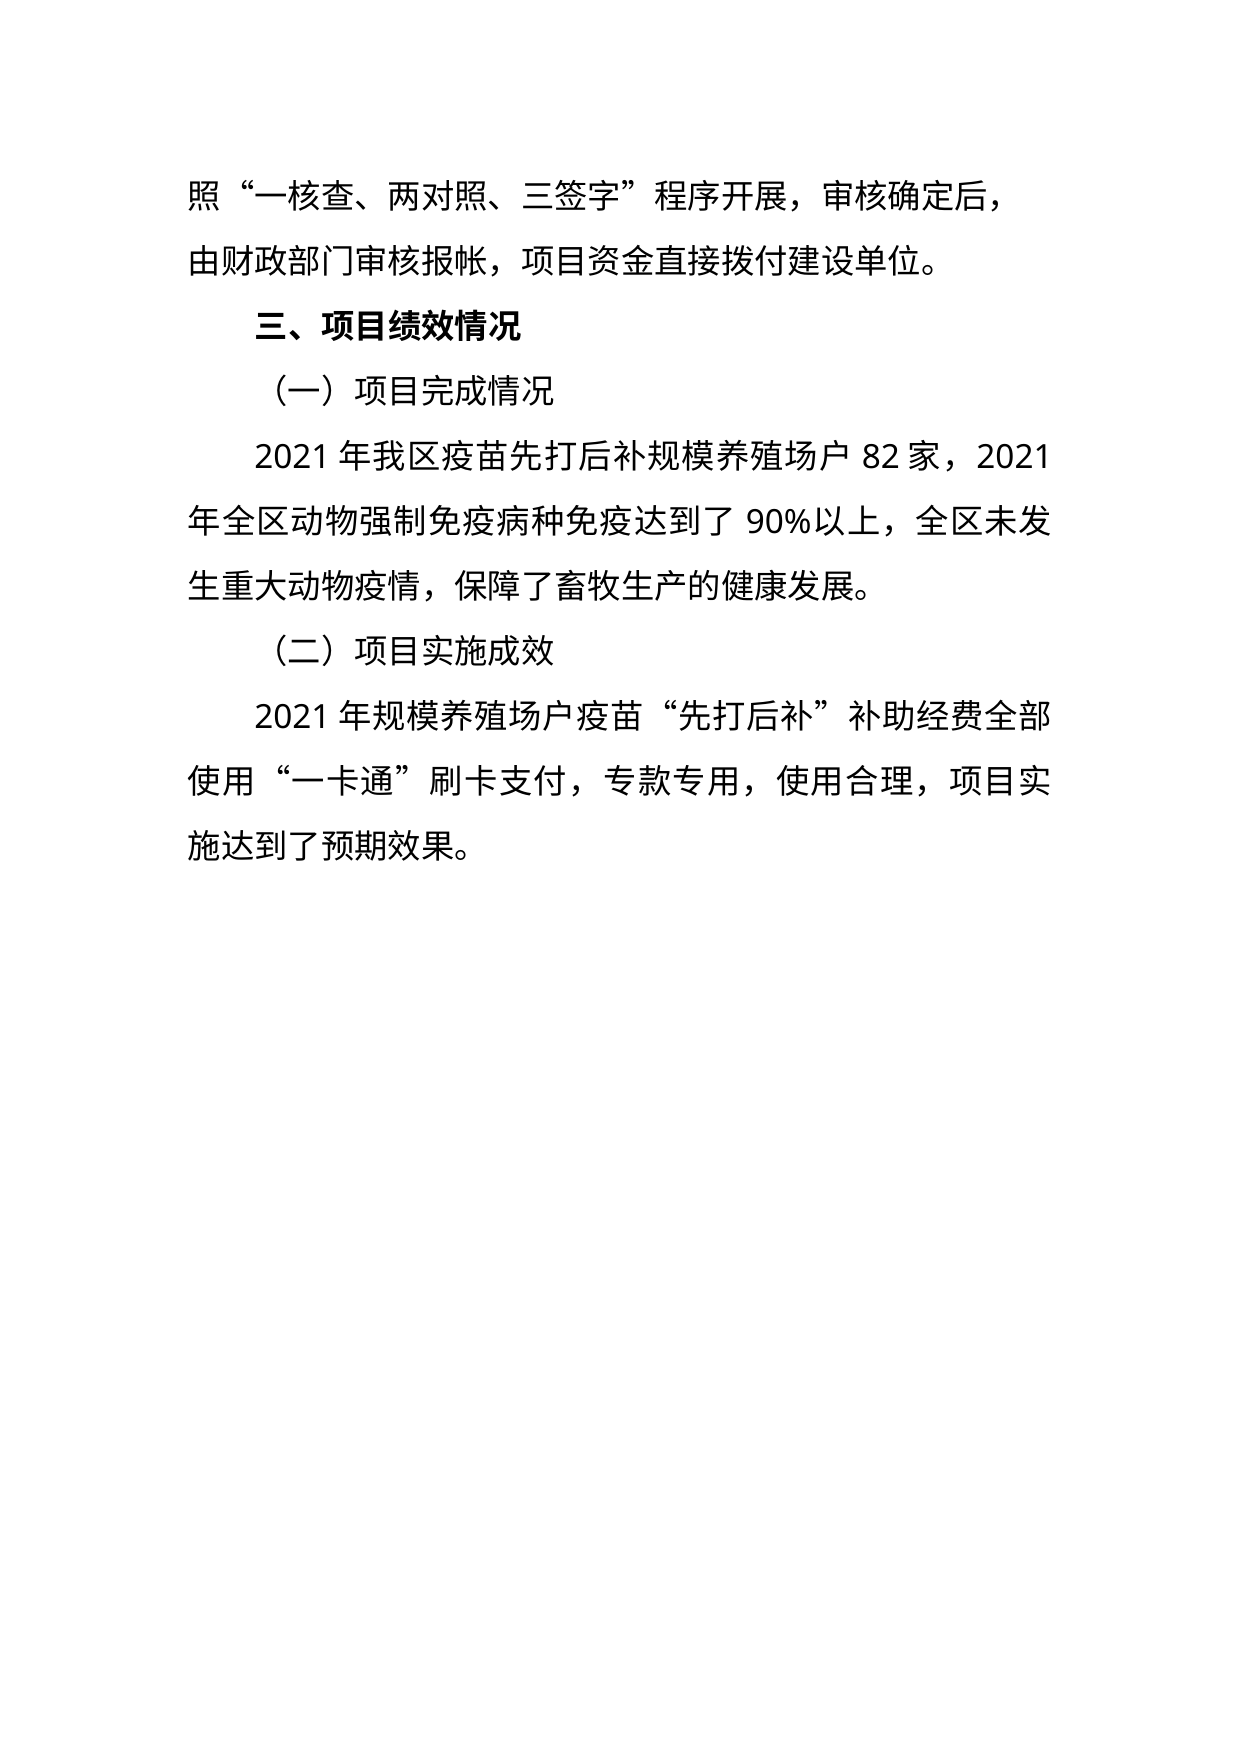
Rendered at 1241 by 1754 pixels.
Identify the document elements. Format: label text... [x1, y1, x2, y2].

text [187, 162, 1053, 292]
text （二）项目实施成效 [187, 617, 1053, 682]
list 2021年我区疫苗先打后补规模养殖场户82家，2021年全区动物强制免疫病种免疫达到了90%以上，全区未发生重大动物疫情，保障了畜牧生产的健康发展。 [187, 422, 1053, 617]
text 三、项目绩效情况 [187, 292, 1053, 357]
list 2021年规模养殖场户疫苗“先打后补”补助经费全部使用“一卡通”刷卡支付，专款专用，使用合理，项目实施达到了预期效果。 [187, 682, 1053, 877]
text （一）项目完成情况 [187, 357, 1053, 422]
